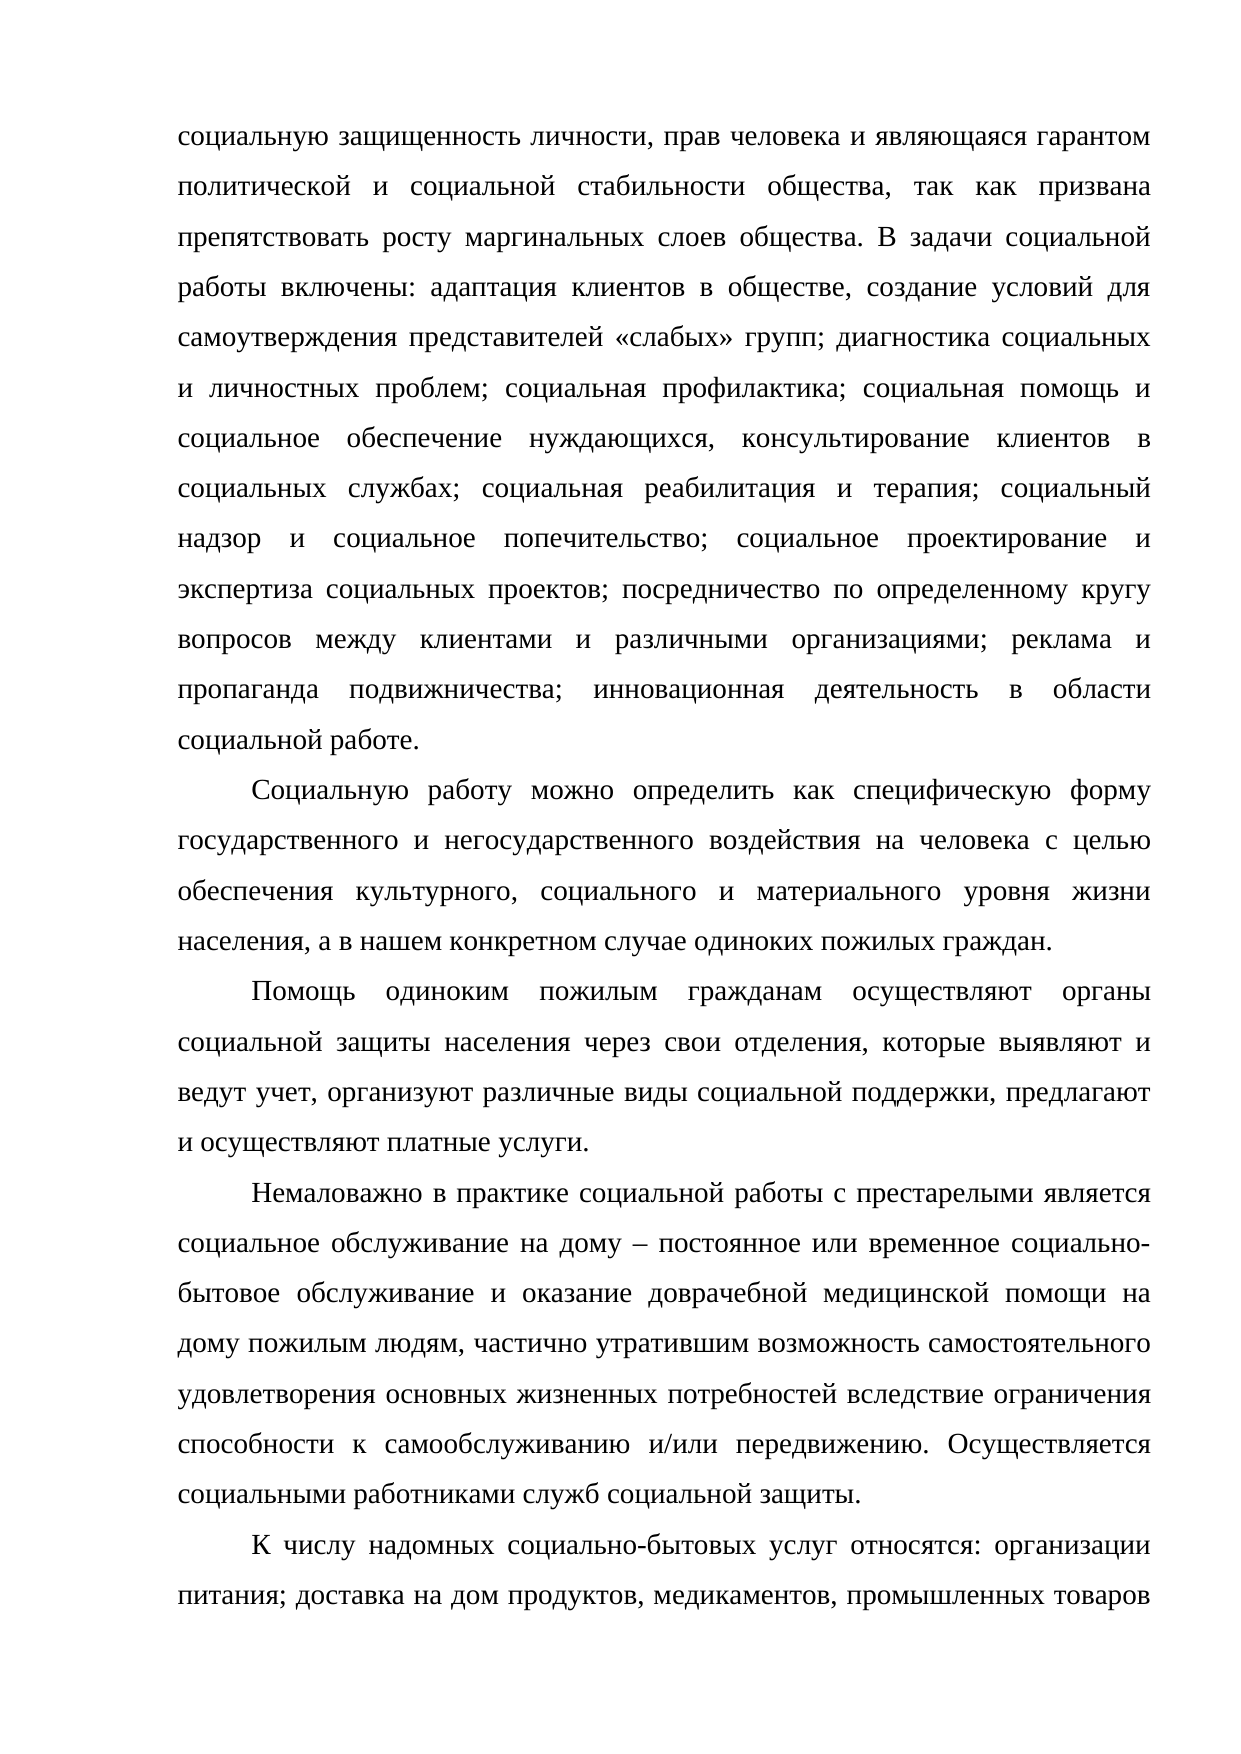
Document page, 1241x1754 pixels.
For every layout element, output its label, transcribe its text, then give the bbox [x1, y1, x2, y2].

text Социальную работу можно определить как специфическую форму государственного и негосударственного воздействия на человека с целью обеспечения культурного, социального и материального уровня жизни населения, а в нашем конкретном случае одиноких пожилых граждан. [177, 772, 1152, 957]
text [177, 118, 1152, 755]
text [177, 1527, 1152, 1611]
text Немаловажно в практике социальной работы с престарелыми является социальное обслуживание на дому – постоянное или временное социально-бытовое обслуживание и оказание доврачебной медицинской помощи на дому пожилым людям, частично утратившим возможность самостоятельного удовлетворения основных жизненных потребностей вследствие ограничения способности к самообслуживанию и/или передвижению. Осуществляется социальными работниками служб социальной защиты. [177, 1175, 1152, 1510]
text Помощь одиноким пожилым гражданам осуществляют органы социальной защиты населения через свои отделения, которые выявляют и ведут учет, организуют различные виды социальной поддержки, предлагают и осуществляют платные услуги. [177, 973, 1152, 1158]
